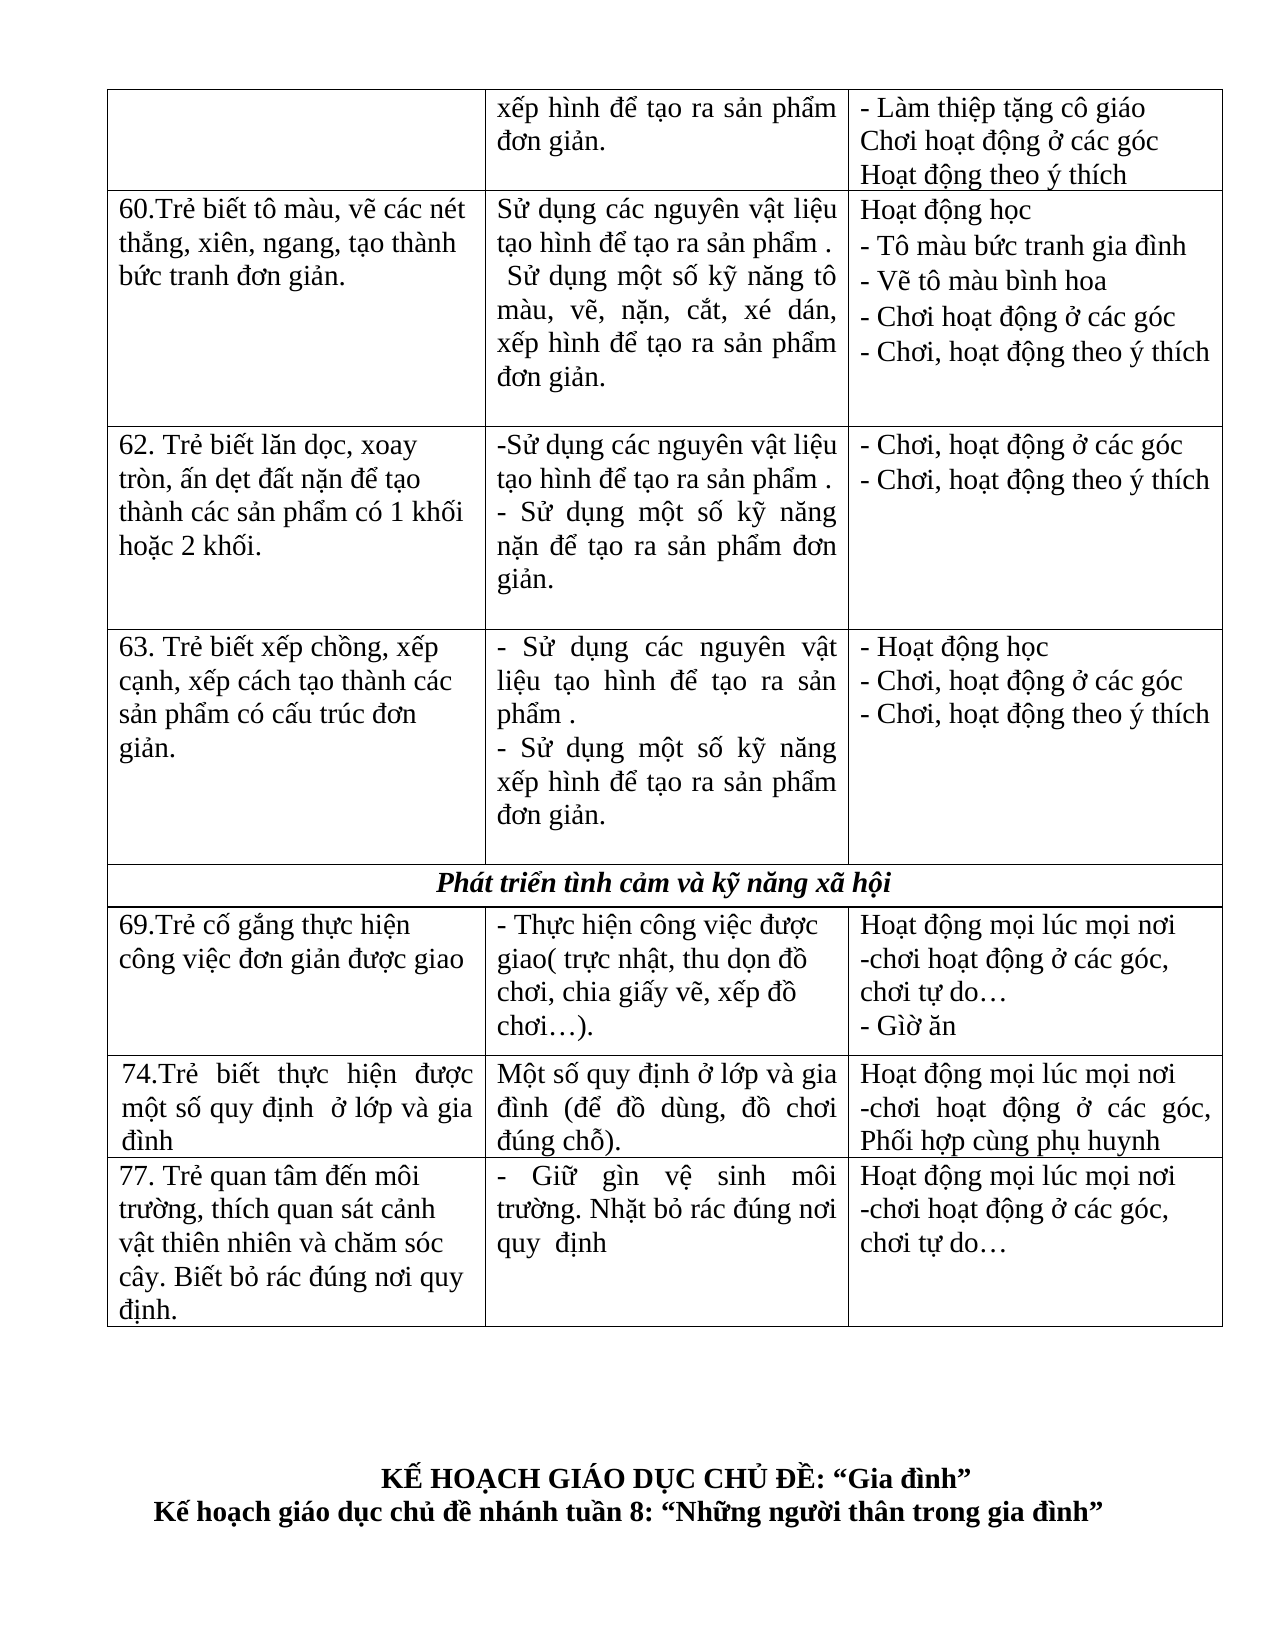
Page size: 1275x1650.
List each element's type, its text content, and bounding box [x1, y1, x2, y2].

table_cell Hoạt động học - Tô màu bức tranh gia đình - Vẽ tô màu bình hoa - Chơi hoạt động ở các góc - Chơi, hoạt động theo ý thích [849, 191, 1222, 426]
table_cell - Hoạt động học - Chơi, hoạt động ở các góc - Chơi, hoạt động theo ý thích [849, 630, 1222, 864]
table_cell - Chơi, hoạt động ở các góc - Chơi, hoạt động theo ý thích [849, 427, 1222, 628]
table_cell - Sử dụng các nguyên vật liệu tạo hình để tạo ra sản phẩm . - Sử dụng một số kỹ năng xếp hình để tạo ra sản phẩm đơn giản. [486, 630, 848, 864]
table_cell Hoạt động mọi lúc mọi nơi -chơi hoạt động ở các góc, Phối hợp cùng phụ huynh [849, 1056, 1222, 1157]
table_cell Một số quy định ở lớp và gia đình (để đồ dùng, đồ chơi đúng chỗ). [486, 1056, 848, 1157]
table_cell Hoạt động mọi lúc mọi nơi -chơi hoạt động ở các góc, chơi tự do… - Gìờ ăn [849, 908, 1222, 1055]
text Kế hoạch giáo dục chủ đề nhánh tuần 8: “Những người thân trong gia đình” [95, 1494, 1162, 1528]
table_cell 77. Trẻ quan tâm đến môi trường, thích quan sát cảnh vật thiên nhiên và chăm sóc cây. Biết bỏ rác đúng nơi quy định. [108, 1158, 485, 1326]
table_cell 69.Trẻ cố gắng thực hiện công việc đơn giản được giao [108, 908, 485, 1055]
table_cell Hoạt động mọi lúc mọi nơi -chơi hoạt động ở các góc, chơi tự do… [849, 1158, 1222, 1326]
table_cell 74.Trẻ biết thực hiện được một số quy định ở lớp và gia đình [108, 1056, 485, 1157]
table_cell - Giữ gìn vệ sinh môi trường. Nhặt bỏ rác đúng nơi quy định [486, 1158, 848, 1326]
table_cell 62. Trẻ biết lăn dọc, xoay tròn, ấn dẹt đất nặn để tạo thành các sản phẩm có 1 khối hoặc 2 khối. [108, 427, 485, 628]
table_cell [849, 90, 1222, 190]
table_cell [108, 90, 485, 190]
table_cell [486, 90, 848, 190]
table_cell 60.Trẻ biết tô màu, vẽ các nét thẳng, xiên, ngang, tạo thành bức tranh đơn giản. [108, 191, 485, 426]
table_cell - Thực hiện công việc được giao( trực nhật, thu dọn đồ chơi, chia giấy vẽ, xếp đồ chơi…). [486, 908, 848, 1055]
text KẾ HOẠCH GIÁO DỤC CHỦ ĐỀ: “Gia đình” [133, 1461, 1137, 1494]
table_cell -Sử dụng các nguyên vật liệu tạo hình để tạo ra sản phẩm . - Sử dụng một số kỹ năng nặn để tạo ra sản phẩm đơn giản. [486, 427, 848, 628]
table_cell Phát triển tình cảm và kỹ năng xã hội [108, 865, 1222, 906]
table_cell Sử dụng các nguyên vật liệu tạo hình để tạo ra sản phẩm . Sử dụng một số kỹ năng tô màu, vẽ, nặn, cắt, xé dán, xếp hình để tạo ra sản phẩm đơn giản. [486, 191, 848, 426]
table_cell 63. Trẻ biết xếp chồng, xếp cạnh, xếp cách tạo thành các sản phẩm có cấu trúc đơn giản. [108, 630, 485, 864]
